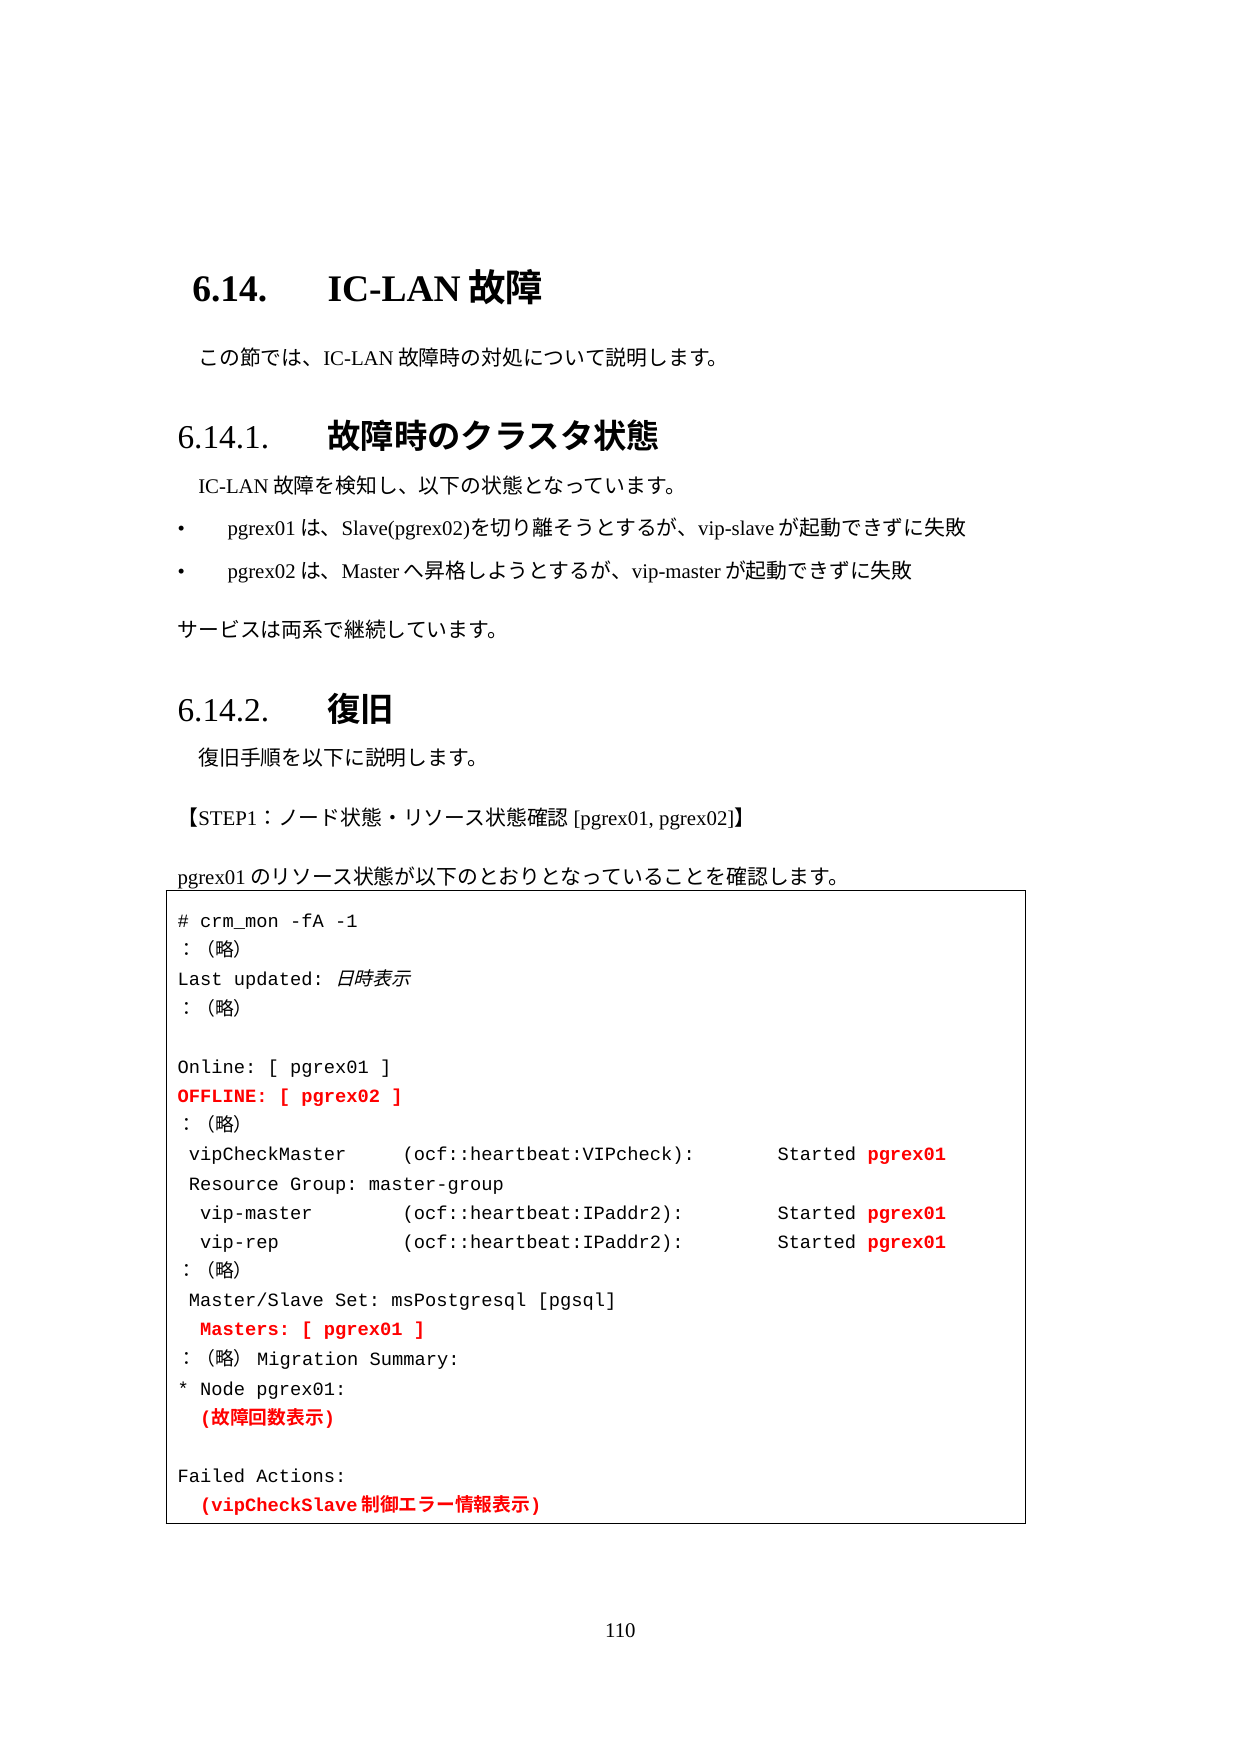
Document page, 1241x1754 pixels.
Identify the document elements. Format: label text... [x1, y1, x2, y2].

text サービスは両系で継続しています。 [177, 614, 1054, 644]
text この節では、IC-LAN故障時の対処について説明します。 [177, 341, 1054, 371]
subtitle IC-LAN故障 [192, 261, 1063, 312]
text 【STEP1：ノード状態・リソース状態確認 [pgrex01, pgrex02]】 [177, 801, 1054, 831]
subtitle 復旧 [177, 686, 1063, 731]
list pgrex02は、Masterへ昇格しようとするが、vip-masterが起動できずに失敗 [177, 554, 1063, 584]
table_header # crm_mon -fA -1 ：（略） Last updated: 日時表示 ：（略） Online: [ pgrex01 ] OFFLINE: [ pgrex02 ] ：（略） vipCheckMaster (ocf::heartbeat:VIPcheck): Started pgrex01 Resource Group: master-group vip-master (ocf::heartbeat:IPaddr2): Started pgrex01 vip-rep (ocf::heartbeat:IPaddr2): Started pgrex01 ：（略） Master/Slave Set: msPostgresql [pgsql] Masters: [ pgrex01 ] ：（略） Migration Summary: * Node pgrex01: (故障回数表示) Failed Actions: (vipCheckSlave制御エラー情報表示) [167, 891, 1025, 1523]
subtitle 故障時のクラスタ状態 [177, 413, 1063, 458]
text pgrex01のリソース状態が以下のとおりとなっていることを確認します。 [177, 860, 1054, 890]
list pgrex01は、Slave(pgrex02)を切り離そうとするが、vip-slaveが起動できずに失敗 [177, 512, 1063, 542]
text IC-LAN故障を検知し、以下の状態となっています。 [177, 469, 1054, 499]
text 復旧手順を以下に説明します。 [177, 741, 1054, 772]
